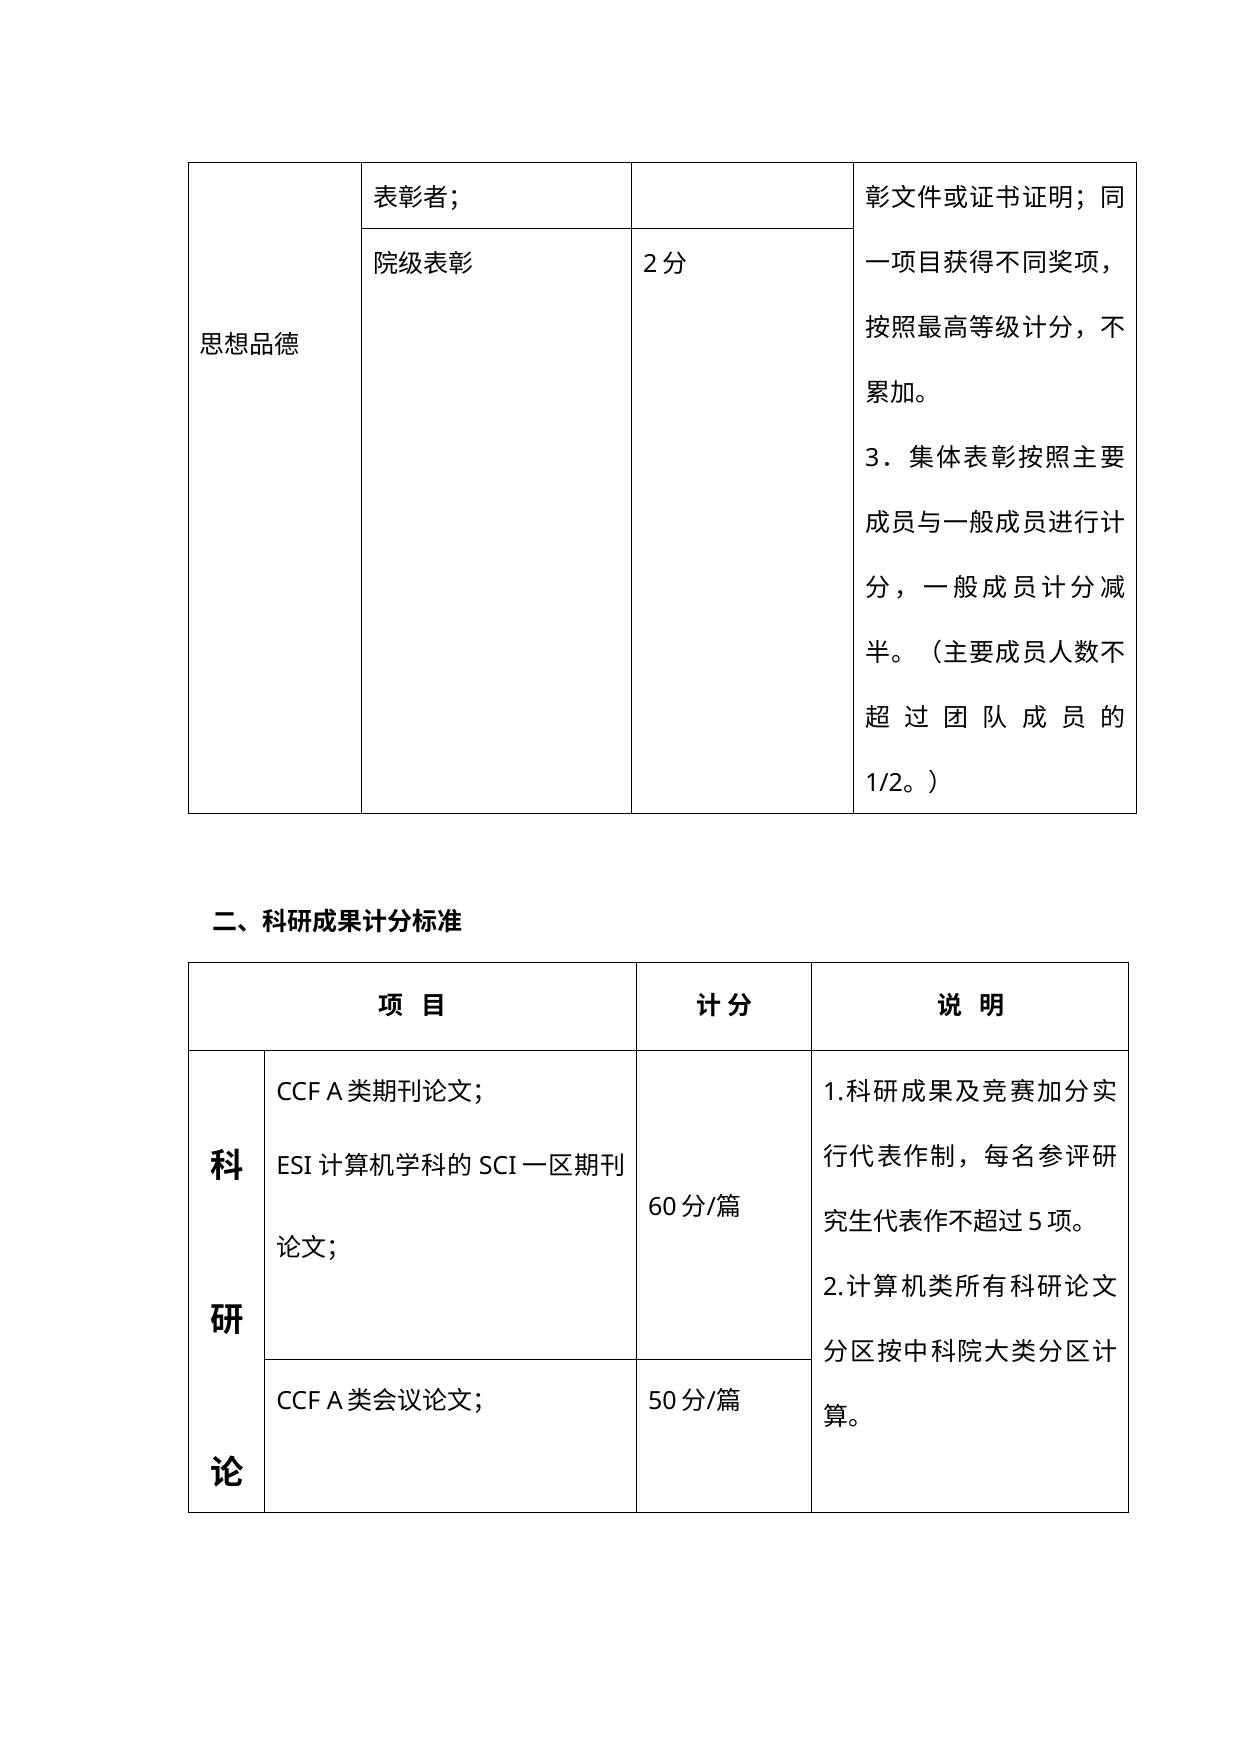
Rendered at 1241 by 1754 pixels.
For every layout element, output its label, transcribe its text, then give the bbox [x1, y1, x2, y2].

table_header 说 明 [812, 963, 1128, 1050]
table_cell 50分/篇 [637, 1360, 811, 1512]
text 二、科研成果计分标准 [187, 887, 1053, 952]
table_cell 5分 [632, 163, 853, 228]
table_cell 科 研 论 文 类 计 分 [189, 1051, 264, 1512]
table_cell 2分 [632, 229, 853, 813]
table_cell CCF A类会议论文； [265, 1360, 636, 1512]
table_cell 1.科研成果及竞赛加分实行代表作制，每名参评研究生代表作不超过5项。 2.计算机类所有科研论文分区按中科院大类分区计算。 3.研究生科研成果应是本人为第一作者或导师第一作者、本人第二作者，其他均视为无效，并要求见刊。 4.同一论文被不同刊物收录（转载），以最高级别刊物加分，不累加。 5.所有成果加分均应有书籍原件证实，否则不得加分。 6.CCF会议上获得best paper的加分原则：A类会议按90分计算；B类会议按45分计算；C类会议按25分计算。 7.short paper在原论文级别上降一级。 8.Poster paper、正会之外的workshop论文由学院评审委员会进行认定。 9.获国家发明专利成果应有专利证书，若该专利获得其他科研奖励者，以最高分计，不累加。 10.不在列表内的其它学科竞赛获奖概不计分。 11.会议论文以开会时间视作见刊时间。 [812, 1051, 1128, 1512]
table_cell 院级表彰 [362, 229, 631, 813]
table_header 计 分 [637, 963, 811, 1050]
table_cell CCF A类期刊论文； ESI计算机学科的SCI一区期刊论文； [265, 1051, 636, 1359]
table_cell 校党委、校行政发文表彰者； [362, 163, 631, 228]
table_header 项 目 [189, 963, 636, 1050]
table_cell 60分/篇 [637, 1051, 811, 1359]
